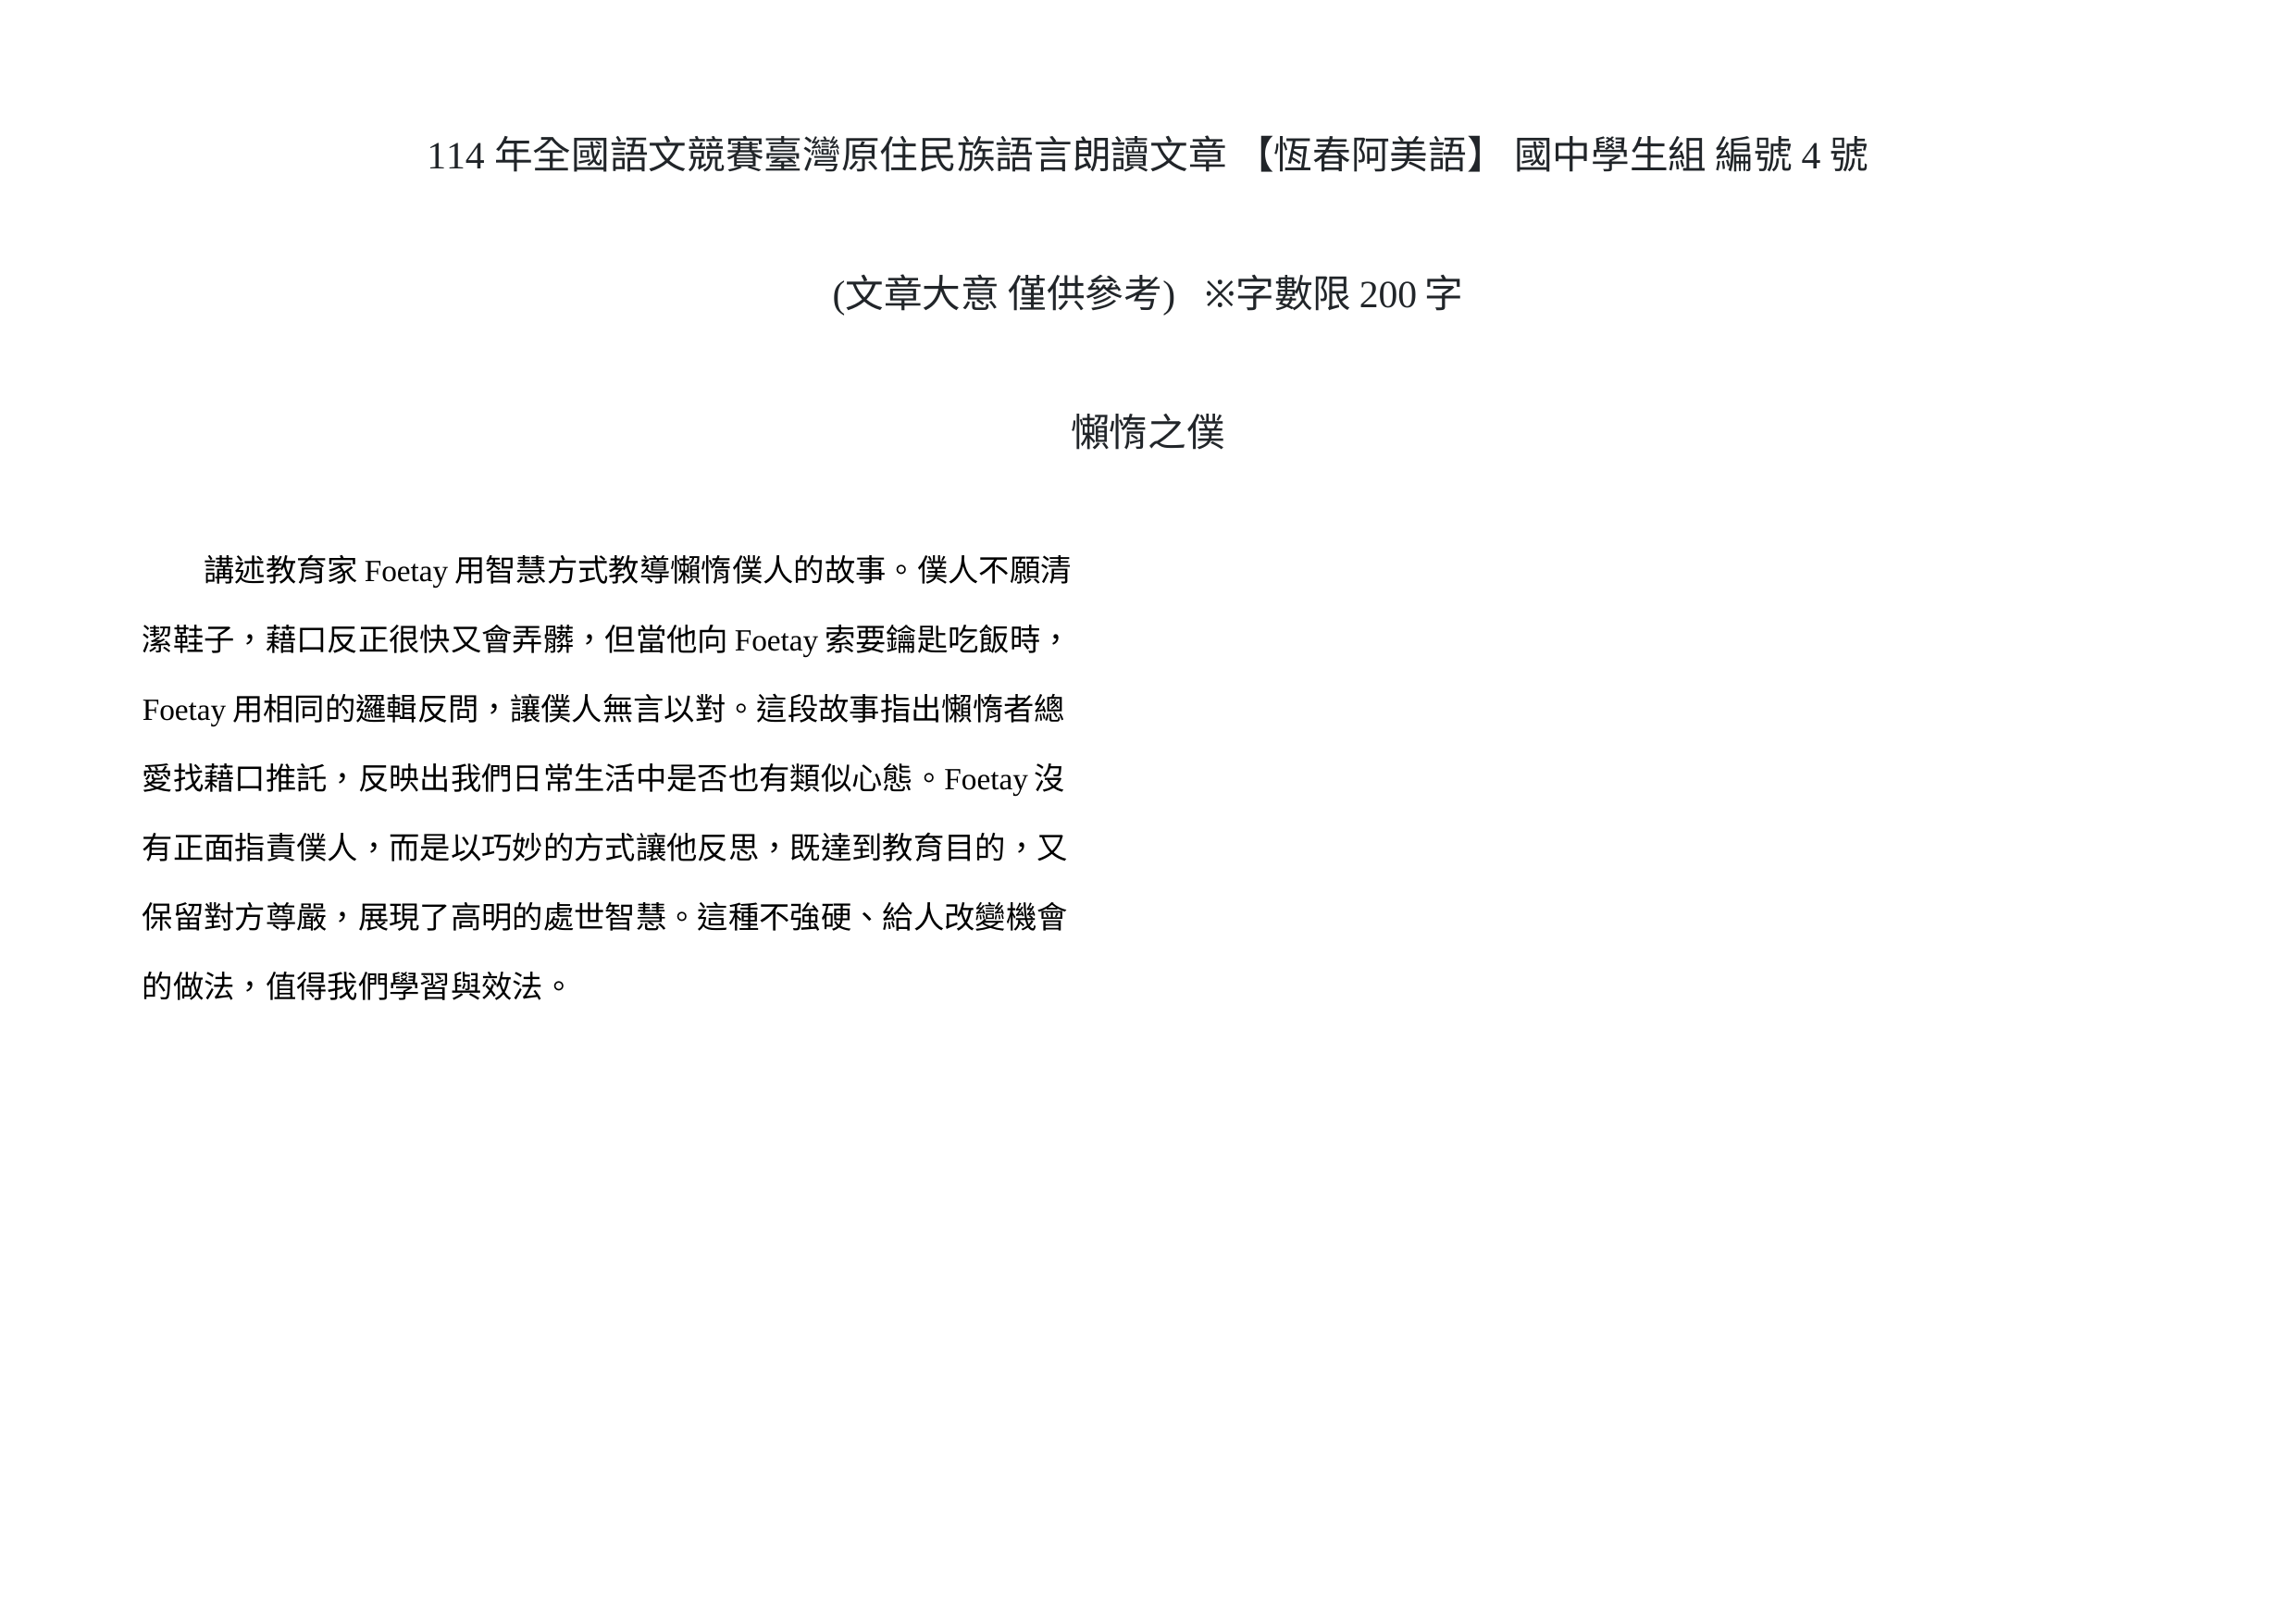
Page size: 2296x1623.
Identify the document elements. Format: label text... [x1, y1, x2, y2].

text 懶惰之僕 [142, 395, 2153, 465]
text (文章大意 僅供參考) ※字數限200字 [142, 256, 2153, 326]
text 講述教育家Foetay用智慧方式教導懶惰僕人的故事。僕人不願清潔鞋子，藉口反正很快又會弄髒，但當他向Foetay索要鑰匙吃飯時，Foetay用相同的邏輯反問，讓僕人無言以對。這段故事指出懶惰者總愛找藉口推託，反映出我們日常生活中是否也有類似心態。Foetay沒有正面指責僕人，而是以巧妙的方式讓他反思，既達到教育目的，又保留對方尊嚴，展現了高明的處世智慧。這種不強硬、給人改變機會的做法，值得我們學習與效法。 [142, 534, 1090, 1020]
text 114 年全國語文競賽臺灣原住民族語言朗讀文章 【恆春阿美語】 國中學生組 編號 4 號 [142, 118, 2153, 187]
